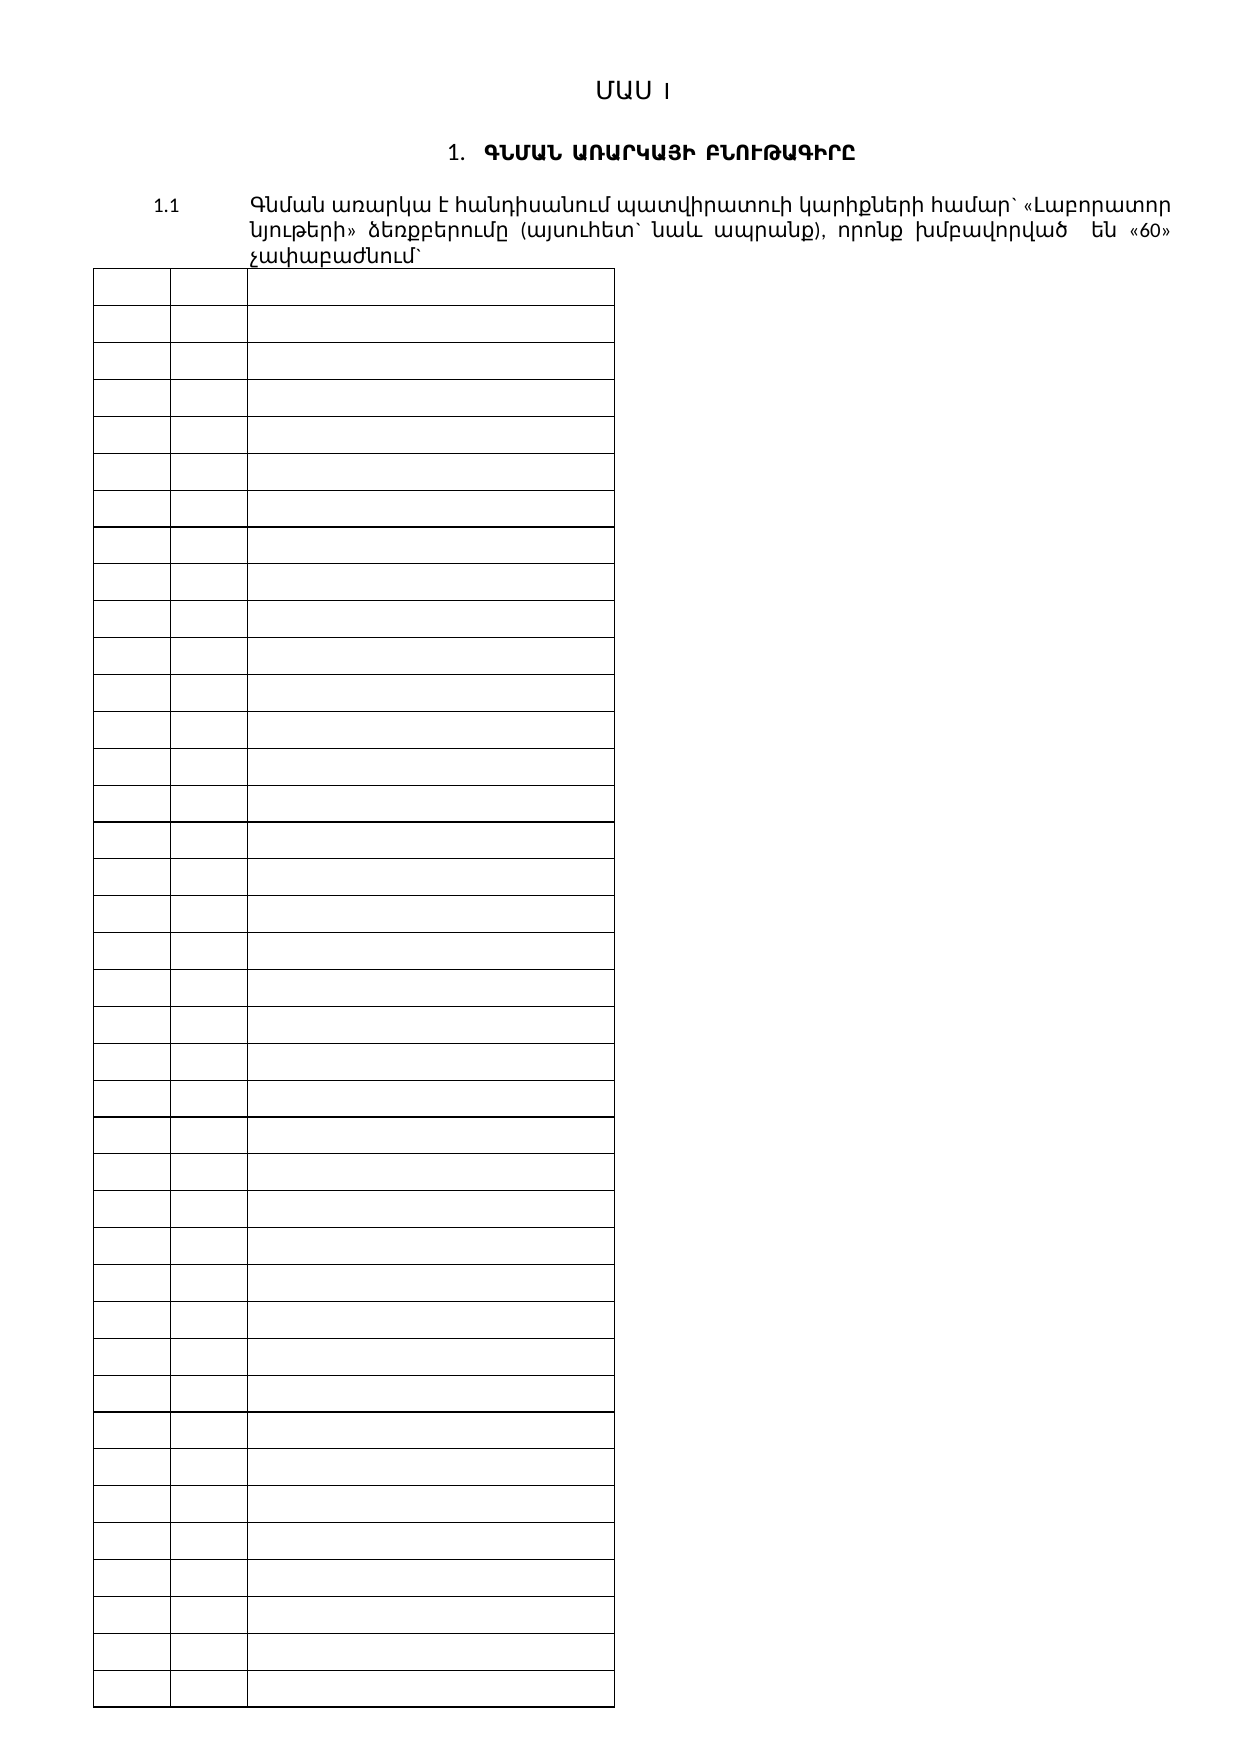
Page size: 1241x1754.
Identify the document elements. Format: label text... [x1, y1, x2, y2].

list ԳՆՄԱՆ ԱՌԱՐԿԱՅԻ ԲՆՈՒԹԱԳԻՐԸ [131, 136, 1171, 167]
subtitle Գնման առարկա է հանդիսանում պատվիրատուի կարիքների համար` «Լաբորատոր նյութերի» ձեռքբերումը (այսուհետ` նաև ապրանք), որոնք խմբավորված են «60» չափաբաժնում` [153, 192, 1171, 268]
text ՄԱՍ I [94, 75, 1171, 106]
